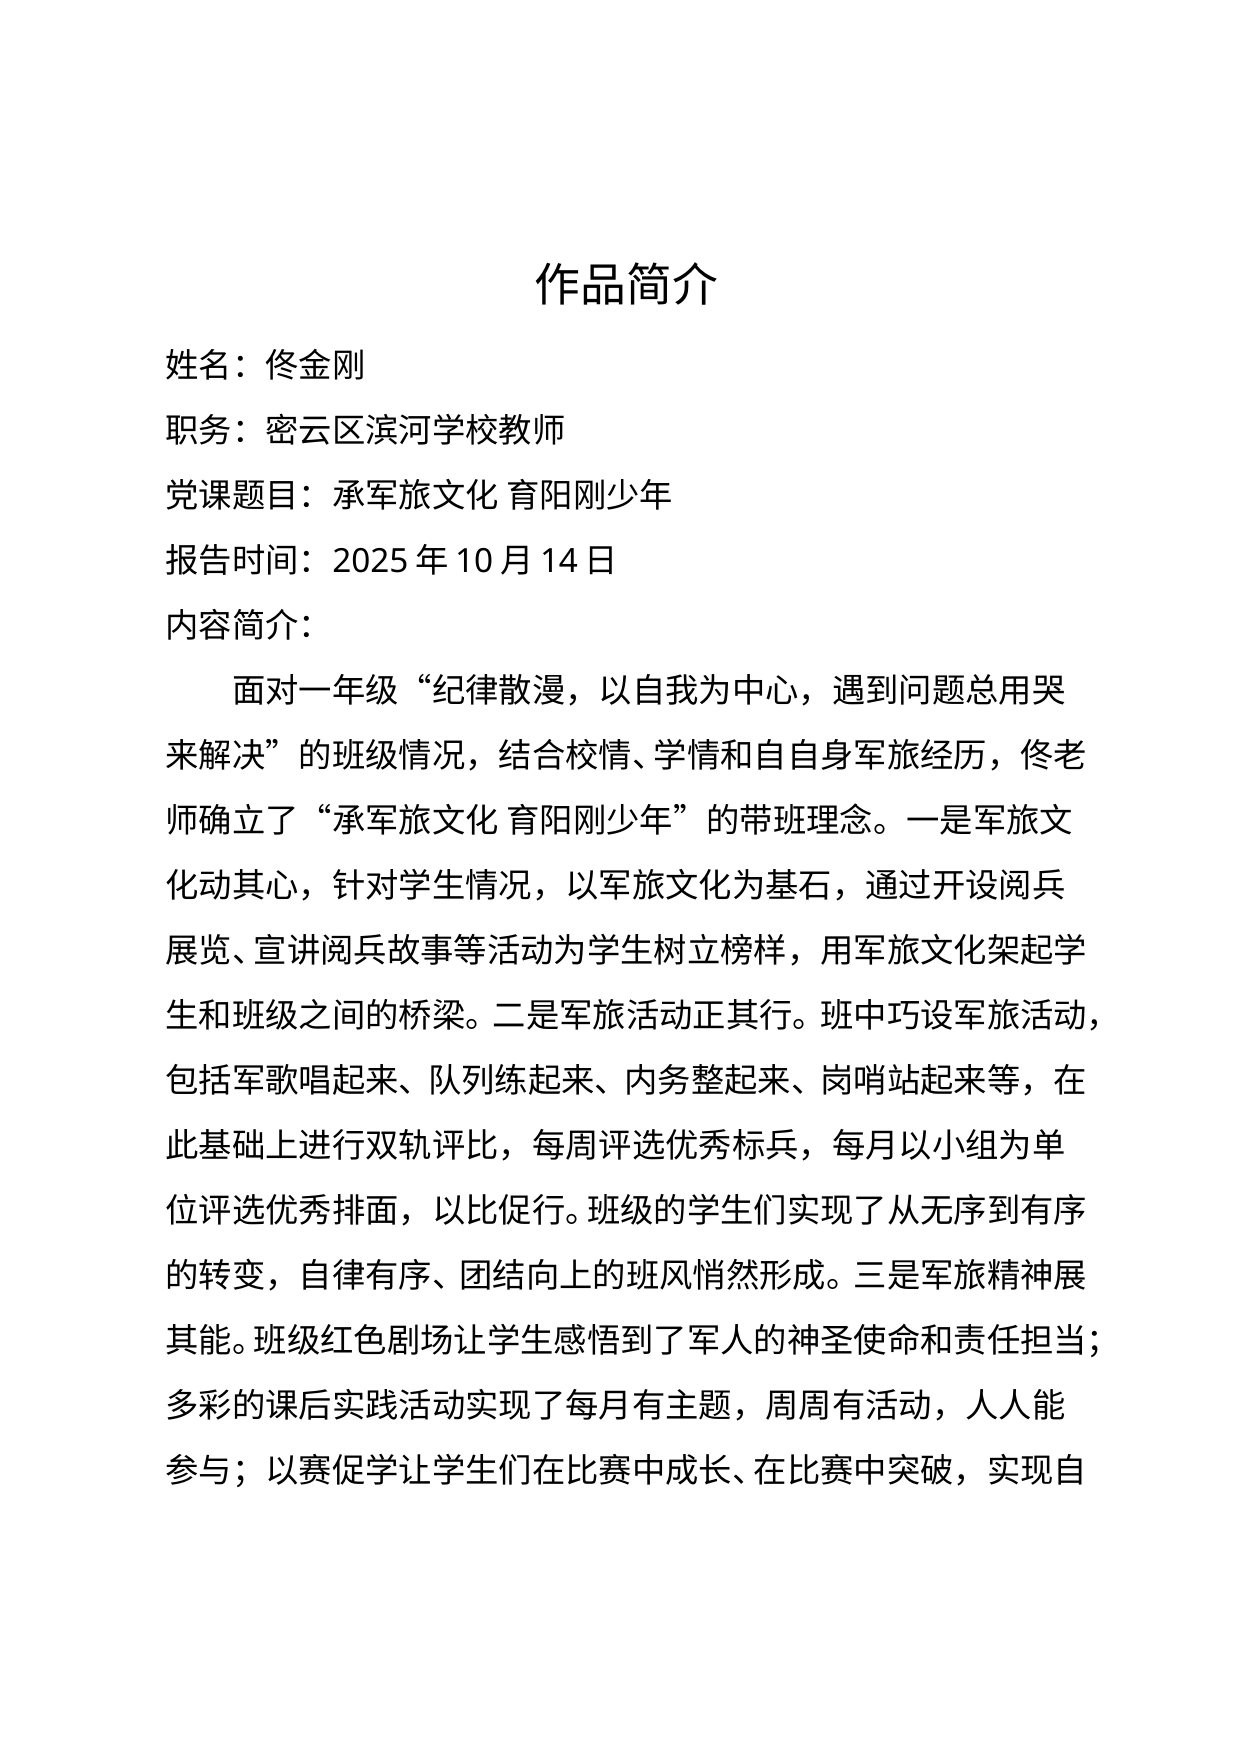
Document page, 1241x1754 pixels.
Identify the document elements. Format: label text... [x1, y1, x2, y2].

text 党课题目：承军旅文化 育阳刚少年 [165, 460, 1087, 525]
text 报告时间：2025年10月14日 [165, 525, 1087, 590]
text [165, 655, 1087, 1500]
text 职务：密云区滨河学校教师 [165, 395, 1087, 460]
text 姓名：佟金刚 [165, 330, 1087, 395]
text 作品简介 [165, 233, 1087, 330]
text 内容简介： [165, 590, 1087, 655]
